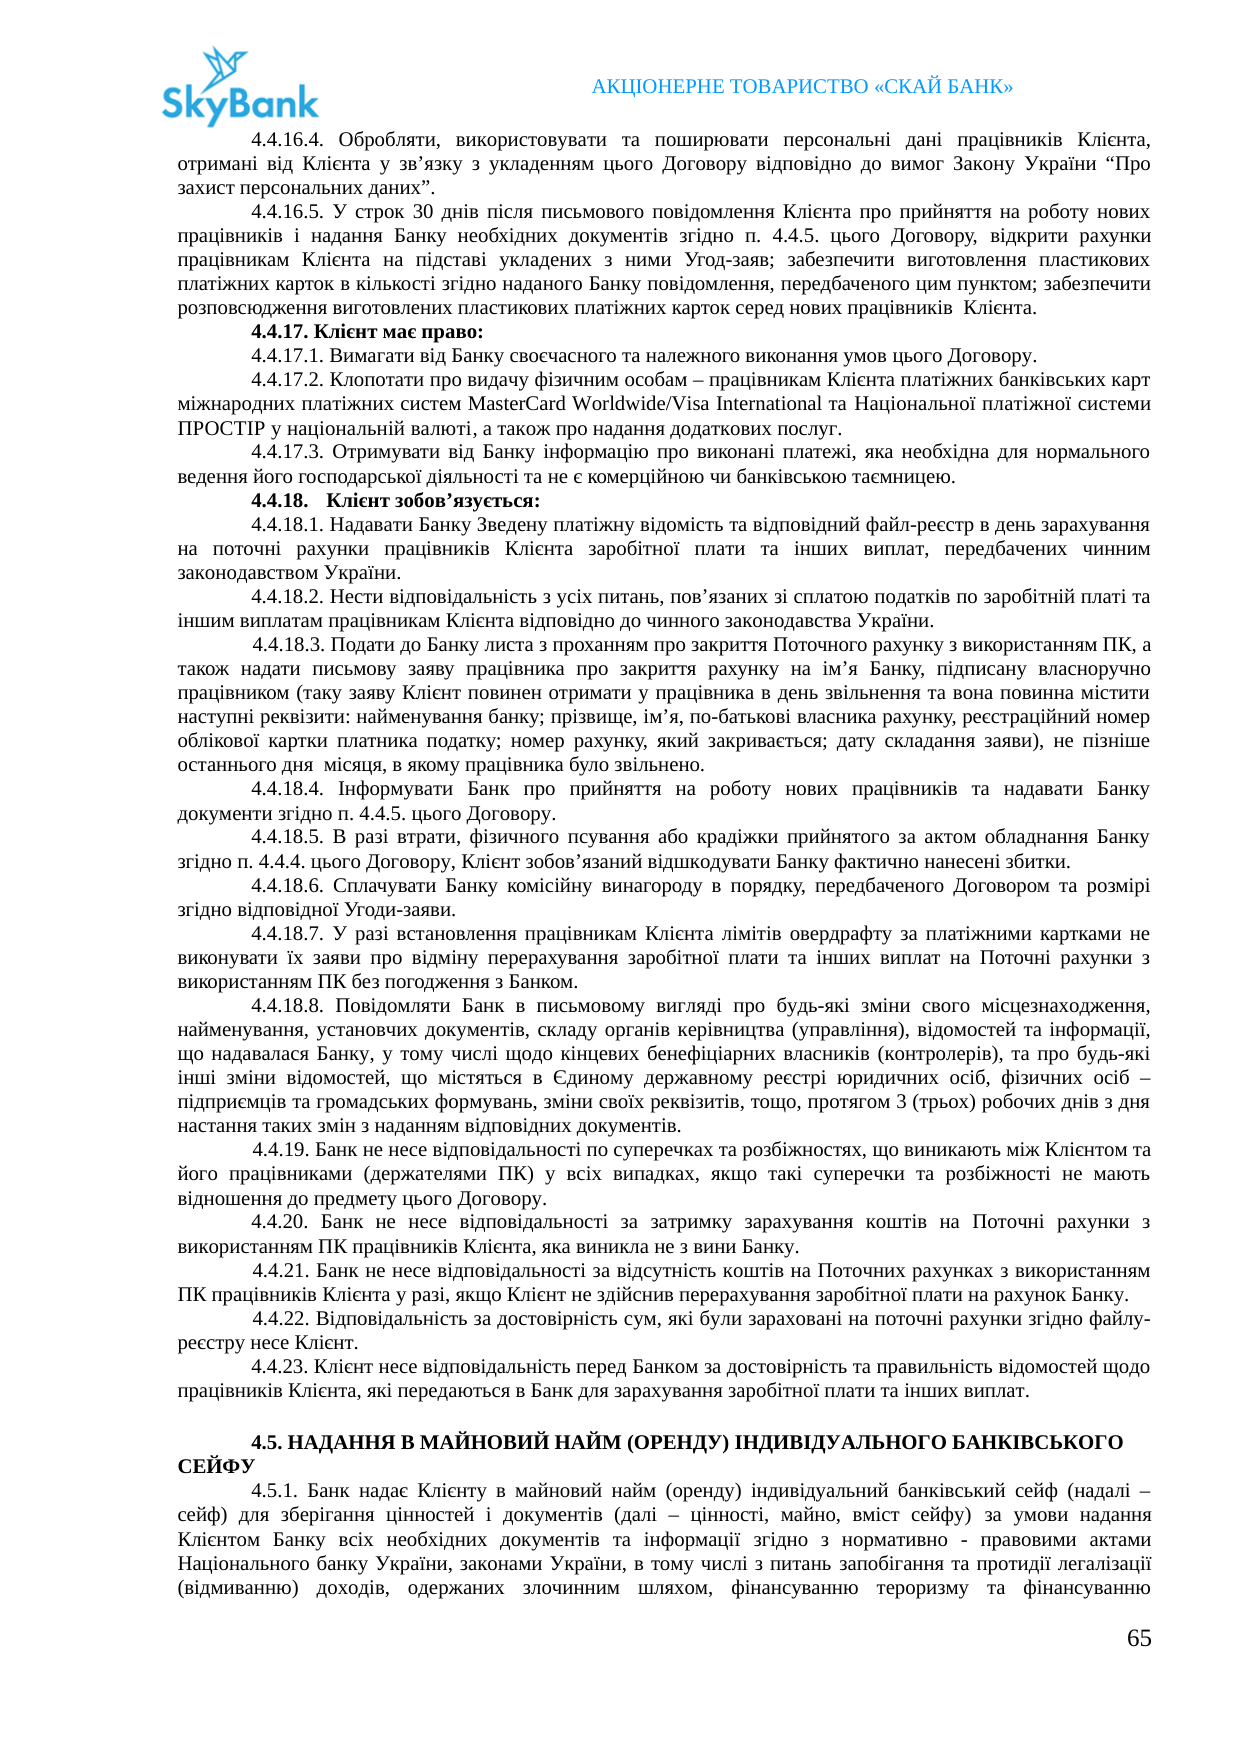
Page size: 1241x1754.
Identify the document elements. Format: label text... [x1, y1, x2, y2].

text 4.4.18.2. Нести відповідальність з усіх питань, пов’язаних зі сплатою податків по заробітній платі та іншим виплатам працівникам Клієнта відповідно до чинного законодавства України. [177, 584, 1152, 632]
text 4.4.18.6. Сплачувати Банку комісійну винагороду в порядку, передбаченого Договором та розмірі згідно відповідної Угоди-заяви. [177, 873, 1152, 921]
list 4.4.16.5. У строк 30 днів після письмового повідомлення Клієнта про прийняття на роботу нових працівників і надання Банку необхідних документів згідно п. 4.4.5. цього Договору, відкрити рахунки працівникам Клієнта на підставі укладених з ними Угод-заяв; забезпечити виготовлення пластикових платіжних карток в кількості згідно наданого Банку повідомлення, передбаченого цим пунктом; забезпечити розповсюдження виготовлених пластикових платіжних карток серед нових працівників Клієнта. [177, 199, 1152, 319]
text 4.4.19. Банк не несе відповідальності по суперечках та розбіжностях, що виникають між Клієнтом та його працівниками (держателями ПК) у всіх випадках, якщо такі суперечки та розбіжності не мають відношення до предмету цього Договору. [177, 1137, 1152, 1209]
text 4.4.20. Банк не несе відповідальності за затримку зарахування коштів на Поточні рахунки з використанням ПК працівників Клієнта, яка виникла не з вини Банку. [177, 1209, 1152, 1258]
text 4.4.18.3. Подати до Банку листа з проханням про закриття Поточного рахунку з використанням ПК, а також надати письмову заяву працівника про закриття рахунку на ім’я Банку, підписану власноручно працівником (таку заяву Клієнт повинен отримати у працівника в день звільнення та вона повинна містити наступні реквізити: найменування банку; прізвище, ім’я, по-батькові власника рахунку, реєстраційний номер облікової картки платника податку; номер рахунку, який закривається; дату складання заяви), не пізніше останнього дня місяця, в якому працівника було звільнено. [177, 632, 1152, 776]
text 4.4.22. Відповідальність за достовірність сум, які були зараховані на поточні рахунки згідно файлу-реєстру несе Клієнт. [177, 1306, 1152, 1354]
subtitle 4.5. Надання в МАЙНОВИЙ НАЙМ (ОРЕНДУ) індивідуального банківського сейфу [177, 1430, 1152, 1478]
text 4.4.17.3. Отримувати від Банку інформацію про виконані платежі, яка необхідна для нормального ведення його господарської діяльності та не є комерційною чи банківською таємницею. [177, 439, 1152, 488]
text 4.4.17. Клієнт має право: [177, 319, 1152, 343]
text 4.4.16.4. Обробляти, використовувати та поширювати персональні дані працівників Клієнта, отримані від Клієнта у зв’язку з укладенням цього Договору відповідно до вимог Закону України “Про захист персональних даних”. [177, 127, 1152, 199]
picture [142, 35, 349, 140]
text 4.4.18.1. Надавати Банку Зведену платіжну відомість та відповідний файл-реєстр в день зарахування на поточні рахунки працівників Клієнта заробітної плати та інших виплат, передбачених чинним законодавством України. [177, 512, 1152, 584]
text 4.4.17.1. Вимагати від Банку своєчасного та належного виконання умов цього Договору. [177, 343, 1152, 367]
text 4.4.21. Банк не несе відповідальності за відсутність коштів на Поточних рахунках з використанням ПК працівників Клієнта у разі, якщо Клієнт не здійснив перерахування заробітної плати на рахунок Банку. [177, 1258, 1152, 1306]
list Клієнт зобов’язується: [251, 488, 1152, 512]
text 4.4.18.8. Повідомляти Банк в письмовому вигляді про будь-які зміни свого місцезнаходження, найменування, установчих документів, складу органів керівництва (управління), відомостей та інформації, що надавалася Банку, у тому числі щодо кінцевих бенефіціарних власників (контролерів), та про будь-які інші зміни відомостей, що містяться в Єдиному державному реєстрі юридичних осіб, фізичних осіб – підприємців та громадських формувань, зміни своїх реквізитів, тощо, протягом 3 (трьох) робочих днів з дня настання таких змін з наданням відповідних документів. [177, 993, 1152, 1137]
text 4.4.23. Клієнт несе відповідальність перед Банком за достовірність та правильність відомостей щодо працівників Клієнта, які передаються в Банк для зарахування заробітної плати та інших виплат. [177, 1354, 1152, 1402]
text 4.4.18.7. У разі встановлення працівникам Клієнта лімітів овердрафту за платіжними картками не виконувати їх заяви про відміну перерахування заробітної плати та інших виплат на Поточні рахунки з використанням ПК без погодження з Банком. [177, 921, 1152, 993]
text 4.4.17.2. Клопотати про видачу фізичним особам – працівникам Клієнта платіжних банківських карт міжнародних платіжних систем MasterCard Worldwide/Visa International та Національної платіжної системи ПРОСТІР у національній валюті, а також про надання додаткових послуг. [177, 367, 1152, 439]
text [177, 1478, 1152, 1599]
text 4.4.18.4. Інформувати Банк про прийняття на роботу нових працівників та надавати Банку документи згідно п. 4.4.5. цього Договору. [177, 776, 1152, 824]
text 4.4.18.5. В разі втрати, фізичного псування або крадіжки прийнятого за актом обладнання Банку згідно п. 4.4.4. цього Договору, Клієнт зобов’язаний відшкодувати Банку фактично нанесені збитки. [177, 824, 1152, 873]
